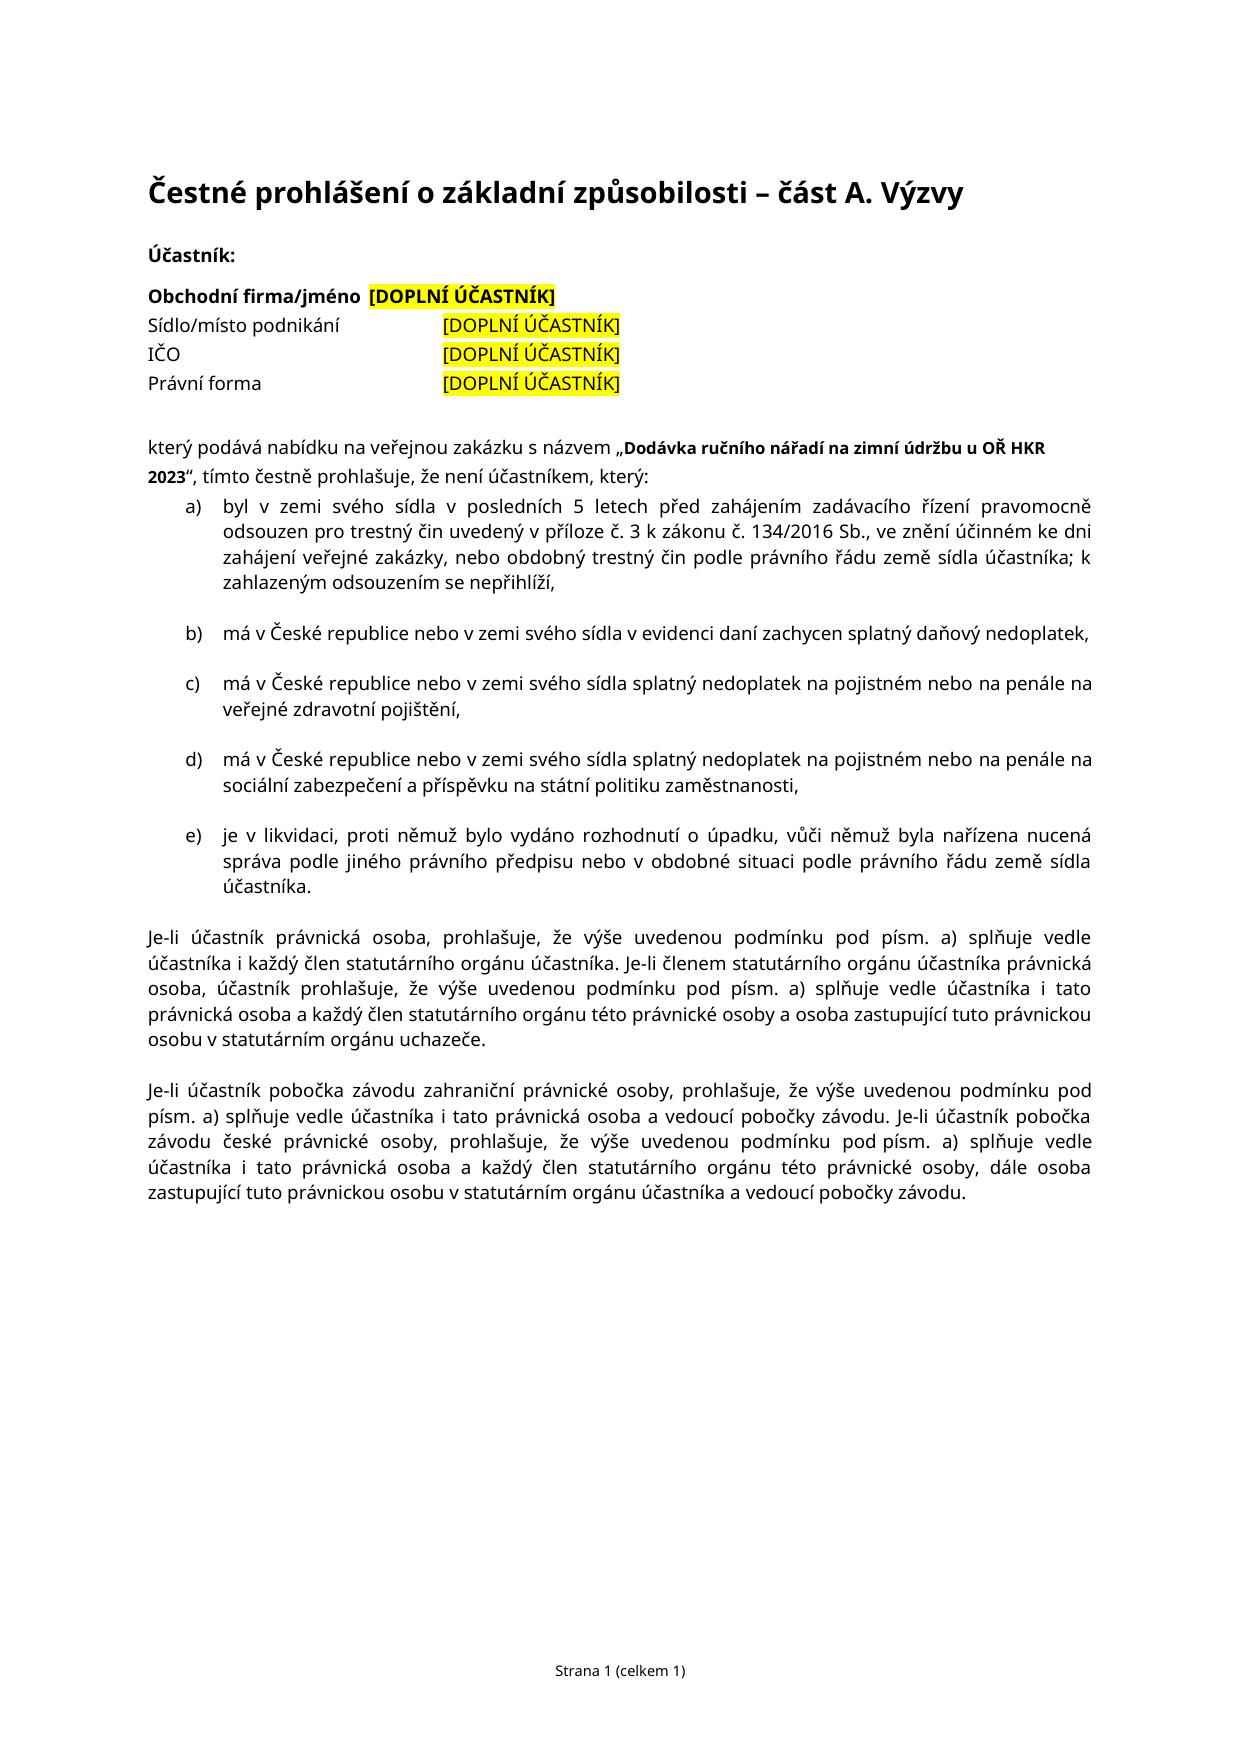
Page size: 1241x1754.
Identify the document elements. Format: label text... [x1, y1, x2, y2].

list má v České republice nebo v zemi svého sídla splatný nedoplatek na pojistném nebo na penále na sociální zabezpečení a příspěvku na státní politiku zaměstnanosti, [185, 747, 1093, 798]
text IČO [DOPLNÍ ÚČASTNÍK] [148, 339, 1093, 368]
text Sídlo/místo podnikání [DOPLNÍ ÚČASTNÍK] [148, 310, 1093, 339]
list má v České republice nebo v zemi svého sídla splatný nedoplatek na pojistném nebo na penále na veřejné zdravotní pojištění, [185, 671, 1093, 722]
text Právní forma [DOPLNÍ ÚČASTNÍK] [148, 368, 1093, 397]
text Je-li účastník pobočka závodu zahraniční právnické osoby, prohlašuje, že výše uvedenou podmínku pod písm. a) splňuje vedle účastníka i tato právnická osoba a vedoucí pobočky závodu. Je-li účastník pobočka závodu české právnické osoby, prohlašuje, že výše uvedenou podmínku pod písm. a) splňuje vedle účastníka i tato právnická osoba a každý člen statutárního orgánu této právnické osoby, dále osoba zastupující tuto právnickou osobu v statutárním orgánu účastníka a vedoucí pobočky závodu. [148, 1077, 1093, 1205]
text Čestné prohlášení o základní způsobilosti – část A. Výzvy [148, 173, 1093, 212]
list je v likvidaci, proti němuž bylo vydáno rozhodnutí o úpadku, vůči němuž byla nařízena nucená správa podle jiného právního předpisu nebo v obdobné situaci podle právního řádu země sídla účastníka. [185, 823, 1093, 899]
text Je-li účastník právnická osoba, prohlašuje, že výše uvedenou podmínku pod písm. a) splňuje vedle účastníka i každý člen statutárního orgánu účastníka. Je-li členem statutárního orgánu účastníka právnická osoba, účastník prohlašuje, že výše uvedenou podmínku pod písm. a) splňuje vedle účastníka i tato právnická osoba a každý člen statutárního orgánu této právnické osoby a osoba zastupující tuto právnickou osobu v statutárním orgánu uchazeče. [148, 924, 1093, 1052]
list má v České republice nebo v zemi svého sídla v evidenci daní zachycen splatný daňový nedoplatek, [185, 620, 1093, 646]
list byl v zemi svého sídla v posledních 5 letech před zahájením zadávacího řízení pravomocně odsouzen pro trestný čin uvedený v příloze č. 3 k zákonu č. 134/2016 Sb., ve znění účinném ke dni zahájení veřejné zakázky, nebo obdobný trestný čin podle právního řádu země sídla účastníka; k zahlazeným odsouzením se nepřihlíží, [185, 493, 1093, 595]
text který podává nabídku na veřejnou zakázku s názvem „Dodávka ručního nářadí na zimní údržbu u OŘ HKR 2023“, tímto čestně prohlašuje, že není účastníkem, který: [148, 434, 1093, 489]
text Účastník: [148, 237, 1093, 268]
text Obchodní firma/jméno [DOPLNÍ ÚČASTNÍK] [148, 281, 1093, 310]
